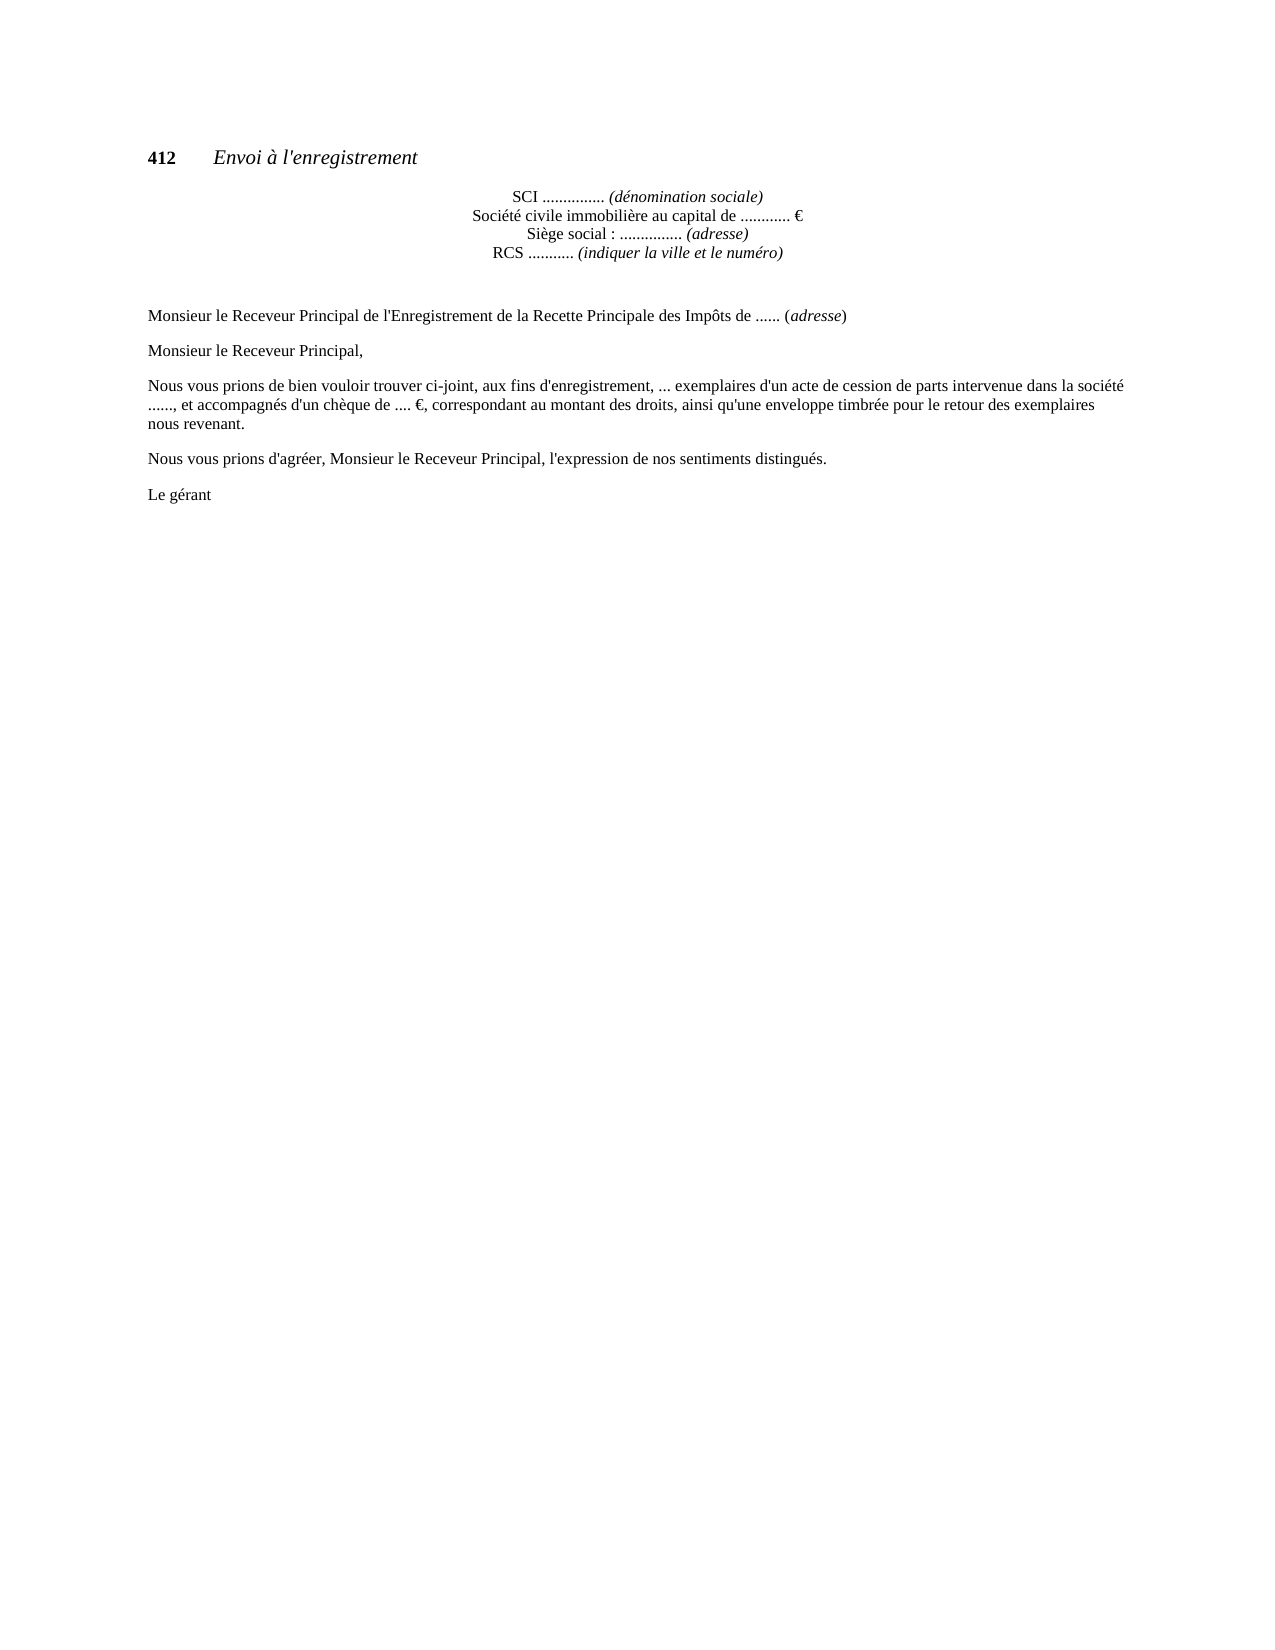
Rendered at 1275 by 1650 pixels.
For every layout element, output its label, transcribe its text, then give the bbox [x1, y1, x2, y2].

text Siège social : ............... (adresse) [148, 225, 1127, 243]
text RCS ........... (indiquer la ville et le numéro) [148, 243, 1127, 262]
text SCI ............... (dénomination sociale) [148, 187, 1127, 206]
text Monsieur le Receveur Principal, [148, 341, 1127, 360]
text Société civile immobilière au capital de ............ € [148, 206, 1127, 225]
text Le gérant [148, 485, 1127, 504]
text Nous vous prions d'agréer, Monsieur le Receveur Principal, l'expression de nos sentiments distingués. [148, 450, 1127, 468]
text 412 Envoi à l'enregistrement [148, 148, 1127, 168]
text Nous vous prions de bien vouloir trouver ci-joint, aux fins d'enregistrement, ... exemplaires d'un acte de cession de parts intervenue dans la société ......, et accompagnés d'un chèque de .... €, correspondant au montant des droits, ainsi qu'une enveloppe timbrée pour le retour des exemplaires nous revenant. [148, 377, 1127, 433]
text Monsieur le Receveur Principal de l'Enregistrement de la Recette Principale des Impôts de ...... (adresse) [148, 306, 1127, 325]
